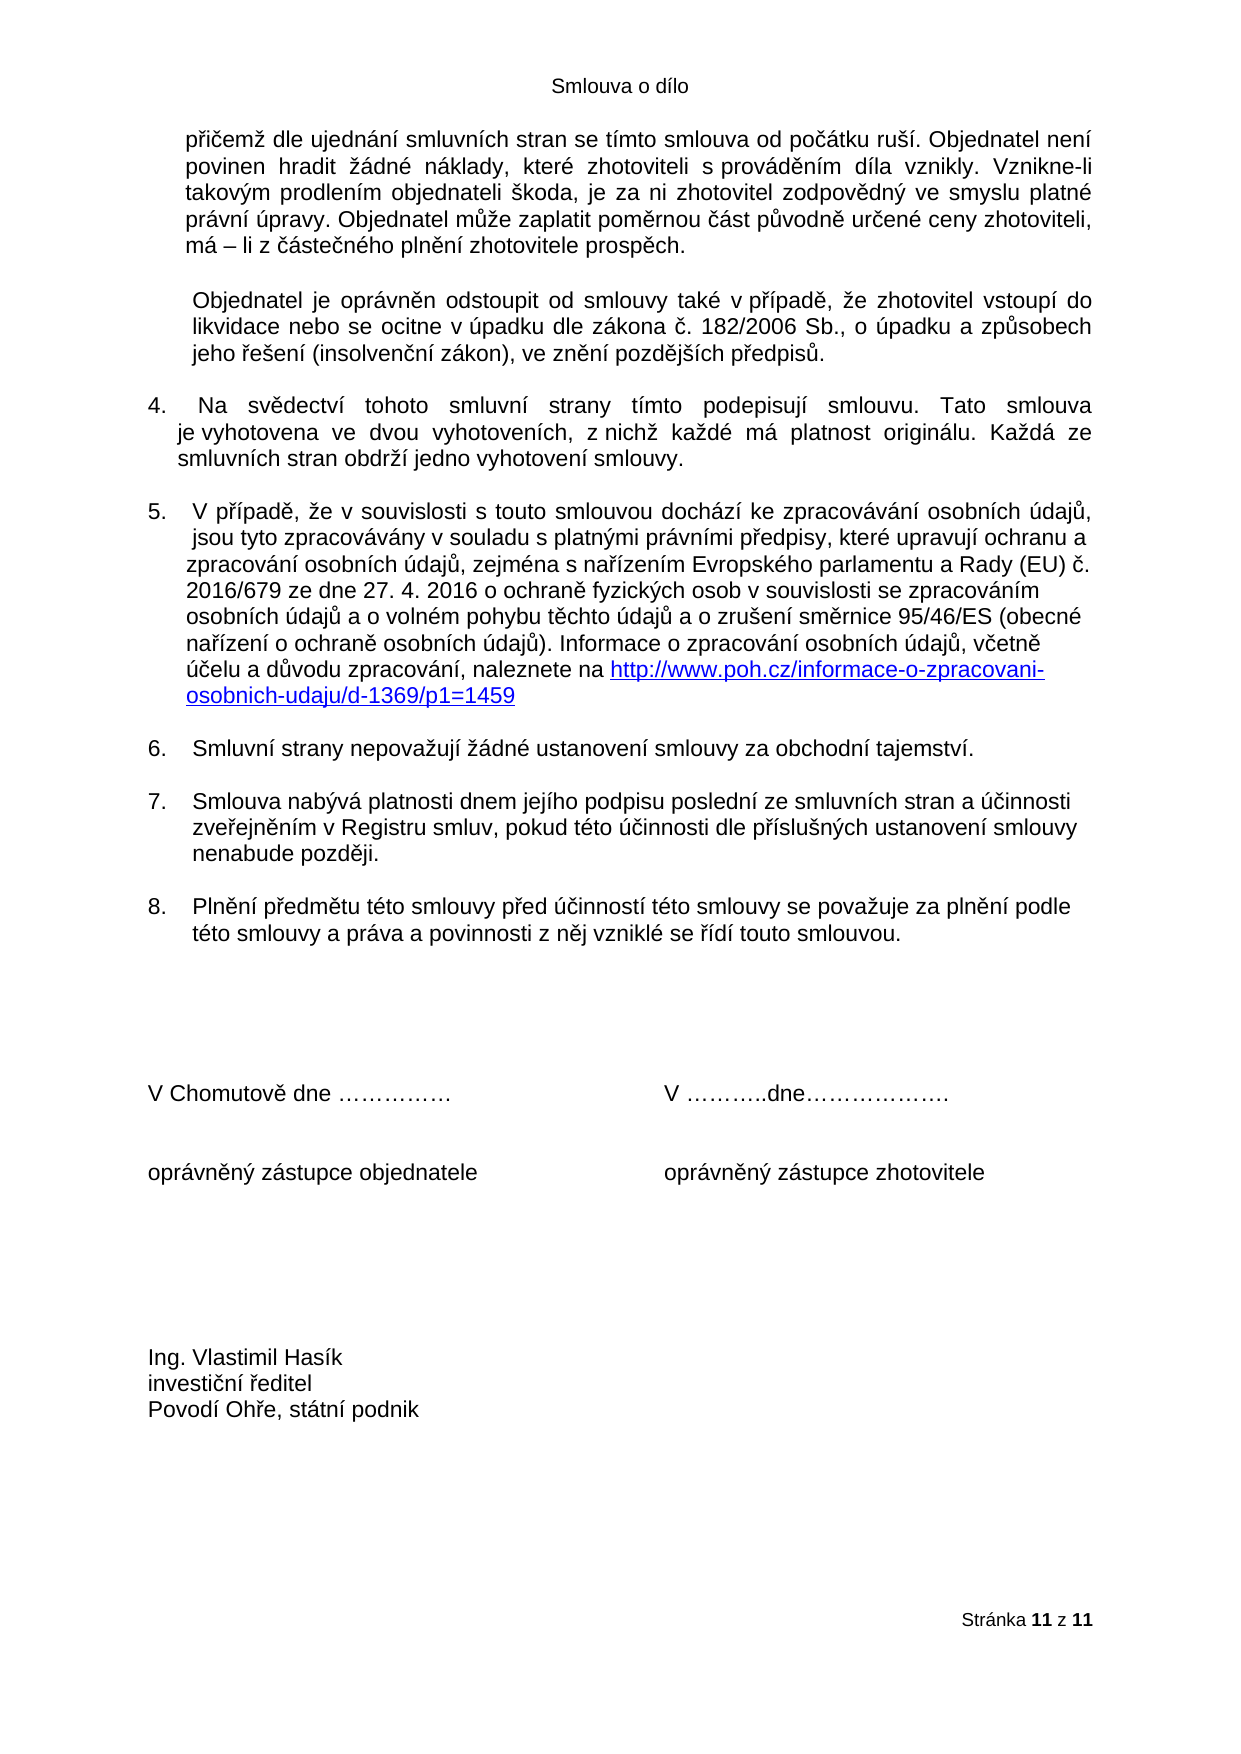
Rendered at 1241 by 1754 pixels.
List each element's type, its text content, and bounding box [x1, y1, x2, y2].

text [185, 126, 1093, 258]
text nařízení o ochraně osobních údajů). Informace o zpracování osobních údajů, včetně [148, 629, 1093, 656]
text účelu a důvodu zpracování, naleznete na http://www.poh.cz/informace-o-zpracovani- [148, 656, 1093, 682]
list Plnění předmětu této smlouvy před účinností této smlouvy se považuje za plnění podle této smlouvy a práva a povinnosti z něj vzniklé se řídí touto smlouvou. [148, 893, 1093, 946]
list Smluvní strany nepovažují žádné ustanovení smlouvy za obchodní tajemství. [148, 735, 1093, 761]
list V případě, že v souvislosti s touto smlouvou dochází ke zpracovávání osobních údajů, jsou tyto zpracovávány v souladu s platnými právními předpisy, které upravují ochranu a [148, 498, 1093, 551]
text osobních údajů a o volném pohybu těchto údajů a o zrušení směrnice 95/46/ES (obecné [148, 603, 1093, 629]
list Smlouva nabývá platnosti dnem jejího podpisu poslední ze smluvních stran a účinnosti zveřejněním v Registru smluv, pokud této účinnosti dle příslušných ustanovení smlouvy nenabude později. [148, 788, 1093, 867]
list Na svědectví tohoto smluvní strany tímto podepisují smlouvu. Tato smlouva je vyhotovena ve dvou vyhotoveních, z nichž každé má platnost originálu. Každá ze smluvních stran obdrží jedno vyhotovení smlouvy. [148, 392, 1093, 471]
text Povodí Ohře, státní podnik [148, 1396, 1093, 1423]
text 2016/679 ze dne 27. 4. 2016 o ochraně fyzických osob v souvislosti se zpracováním [148, 577, 1093, 603]
text osobnich-udaju/d-1369/p1=1459 [148, 682, 1093, 709]
text investiční ředitel [148, 1370, 1093, 1396]
text oprávněný zástupce objednatele oprávněný zástupce zhotovitele [148, 1159, 1093, 1185]
text V Chomutově dne …………… V ………..dne………………. [148, 1080, 1093, 1106]
text zpracování osobních údajů, zejména s nařízením Evropského parlamentu a Rady (EU) č. [148, 551, 1093, 577]
text Ing. Vlastimil Hasík [148, 1343, 1093, 1370]
text Objednatel je oprávněn odstoupit od smlouvy také v případě, že zhotovitel vstoupí do likvidace nebo se ocitne v úpadku dle zákona č. 182/2006 Sb., o úpadku a způsobech jeho řešení (insolvenční zákon), ve znění pozdějších předpisů. [192, 287, 1093, 366]
